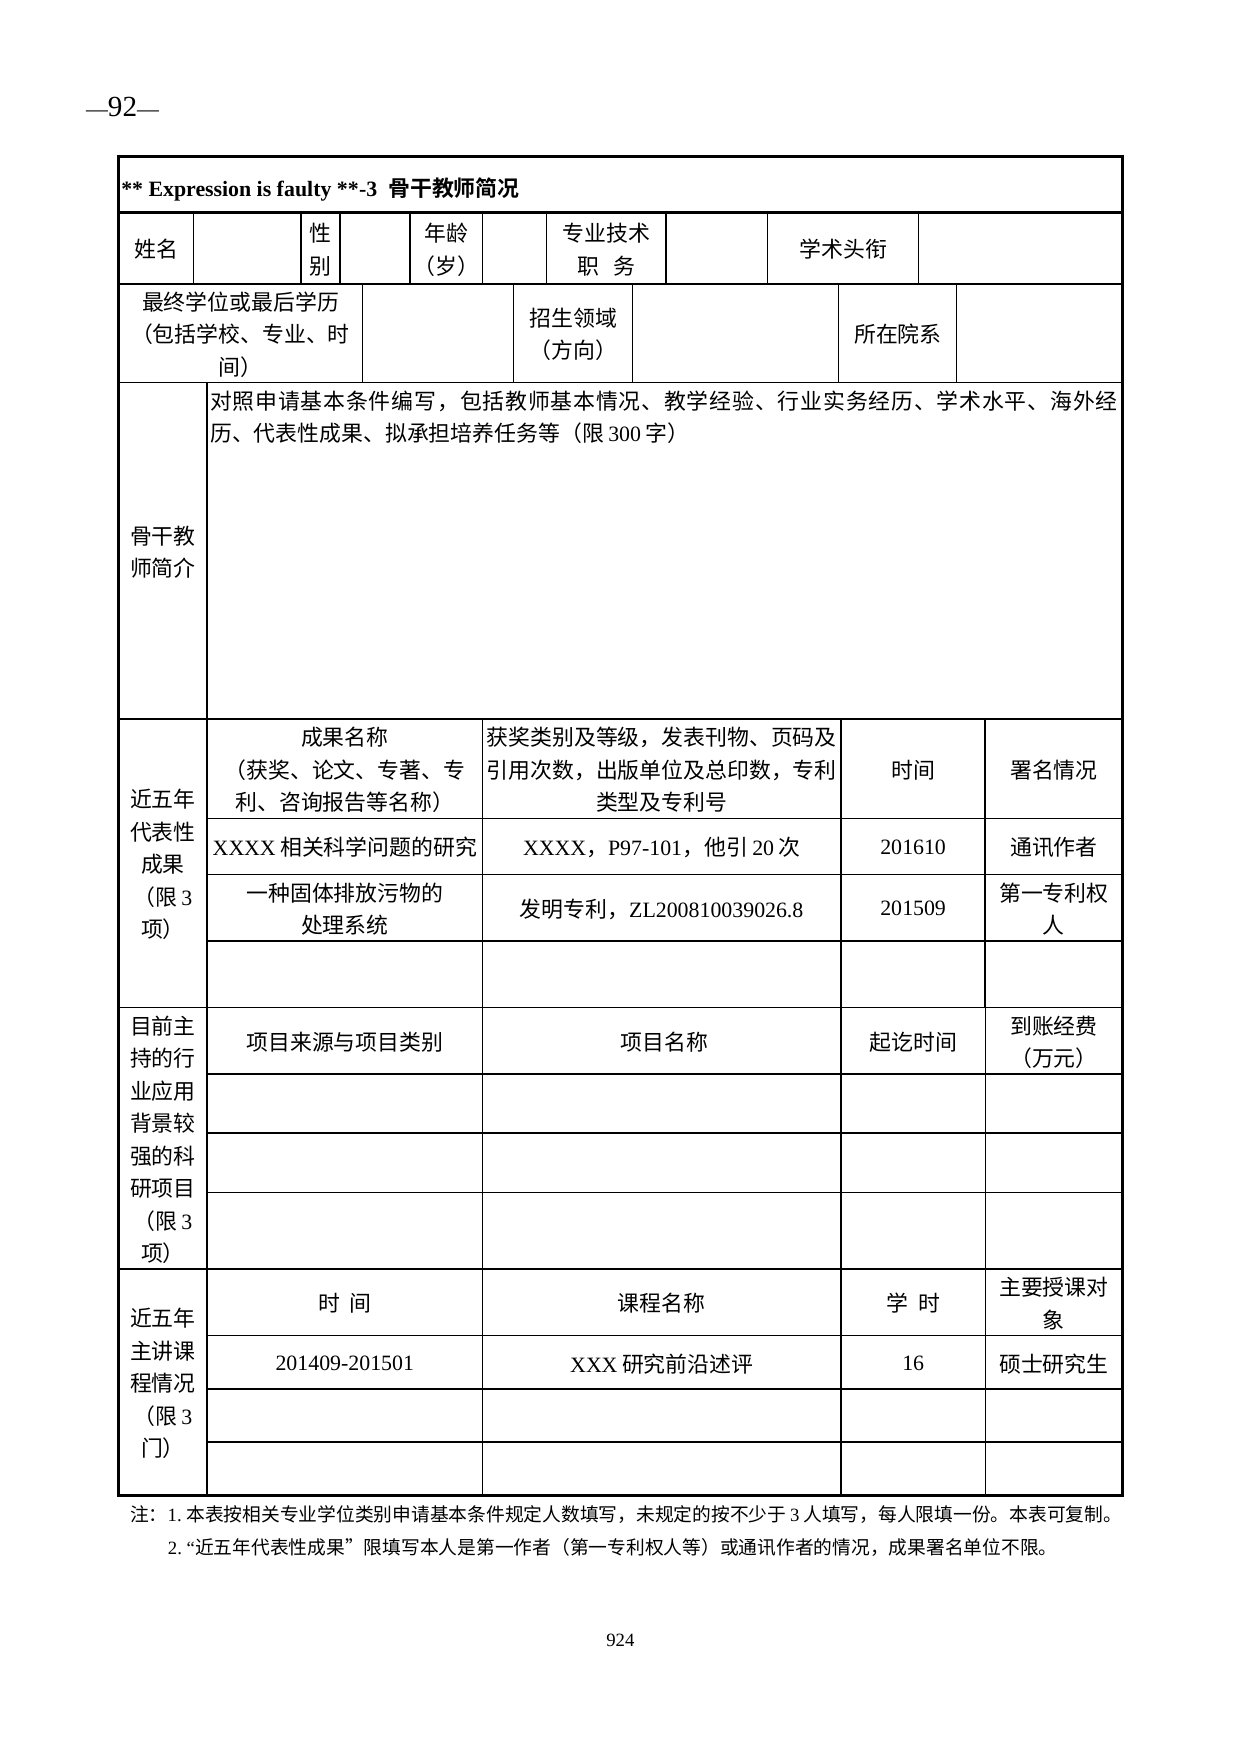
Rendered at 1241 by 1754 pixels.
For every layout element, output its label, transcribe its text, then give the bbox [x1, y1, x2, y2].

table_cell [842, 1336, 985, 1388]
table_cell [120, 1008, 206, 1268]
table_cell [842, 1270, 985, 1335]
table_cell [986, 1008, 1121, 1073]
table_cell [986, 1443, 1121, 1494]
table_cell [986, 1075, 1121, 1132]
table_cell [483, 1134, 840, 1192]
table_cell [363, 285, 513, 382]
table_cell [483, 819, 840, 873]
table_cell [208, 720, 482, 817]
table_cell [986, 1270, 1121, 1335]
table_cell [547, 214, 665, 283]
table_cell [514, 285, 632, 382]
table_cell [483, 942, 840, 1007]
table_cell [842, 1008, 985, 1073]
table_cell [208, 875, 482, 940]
text 2. “近五年代表性成果”限填写本人是第一作者（第一专利权人等）或通讯作者的情况，成果署名单位不限。 [168, 1530, 1110, 1562]
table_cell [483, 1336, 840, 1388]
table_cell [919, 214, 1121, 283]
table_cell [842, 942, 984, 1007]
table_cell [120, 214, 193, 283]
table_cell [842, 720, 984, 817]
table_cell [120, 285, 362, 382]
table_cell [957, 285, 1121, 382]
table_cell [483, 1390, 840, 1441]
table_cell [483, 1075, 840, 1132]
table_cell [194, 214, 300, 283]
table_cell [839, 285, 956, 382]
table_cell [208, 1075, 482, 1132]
text 注：1. 本表按相关专业学位类别申请基本条件规定人数填写，未规定的按不少于3人填写，每人限填一份。本表可复制。 [130, 1497, 1110, 1530]
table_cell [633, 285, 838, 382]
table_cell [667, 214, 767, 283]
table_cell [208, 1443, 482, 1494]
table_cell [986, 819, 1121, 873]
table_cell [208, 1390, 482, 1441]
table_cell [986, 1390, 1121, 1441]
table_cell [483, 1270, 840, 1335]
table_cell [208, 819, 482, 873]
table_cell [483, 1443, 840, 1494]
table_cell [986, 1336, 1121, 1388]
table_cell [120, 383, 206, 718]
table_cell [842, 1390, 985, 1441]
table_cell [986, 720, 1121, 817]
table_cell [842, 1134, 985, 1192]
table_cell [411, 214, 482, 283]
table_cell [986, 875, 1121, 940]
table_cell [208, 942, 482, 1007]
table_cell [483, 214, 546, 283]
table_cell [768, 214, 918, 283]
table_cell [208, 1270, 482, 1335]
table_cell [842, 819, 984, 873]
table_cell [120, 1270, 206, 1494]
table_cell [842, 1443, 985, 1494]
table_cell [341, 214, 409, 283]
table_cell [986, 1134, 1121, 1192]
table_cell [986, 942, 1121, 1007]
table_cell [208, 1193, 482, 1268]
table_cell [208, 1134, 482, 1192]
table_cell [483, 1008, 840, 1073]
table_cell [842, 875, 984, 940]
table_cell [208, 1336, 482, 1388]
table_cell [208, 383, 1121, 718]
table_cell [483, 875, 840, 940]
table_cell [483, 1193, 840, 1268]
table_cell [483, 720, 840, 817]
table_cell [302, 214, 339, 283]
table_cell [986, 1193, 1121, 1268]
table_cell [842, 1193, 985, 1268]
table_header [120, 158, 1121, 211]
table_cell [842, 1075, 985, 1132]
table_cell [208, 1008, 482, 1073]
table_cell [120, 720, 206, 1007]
